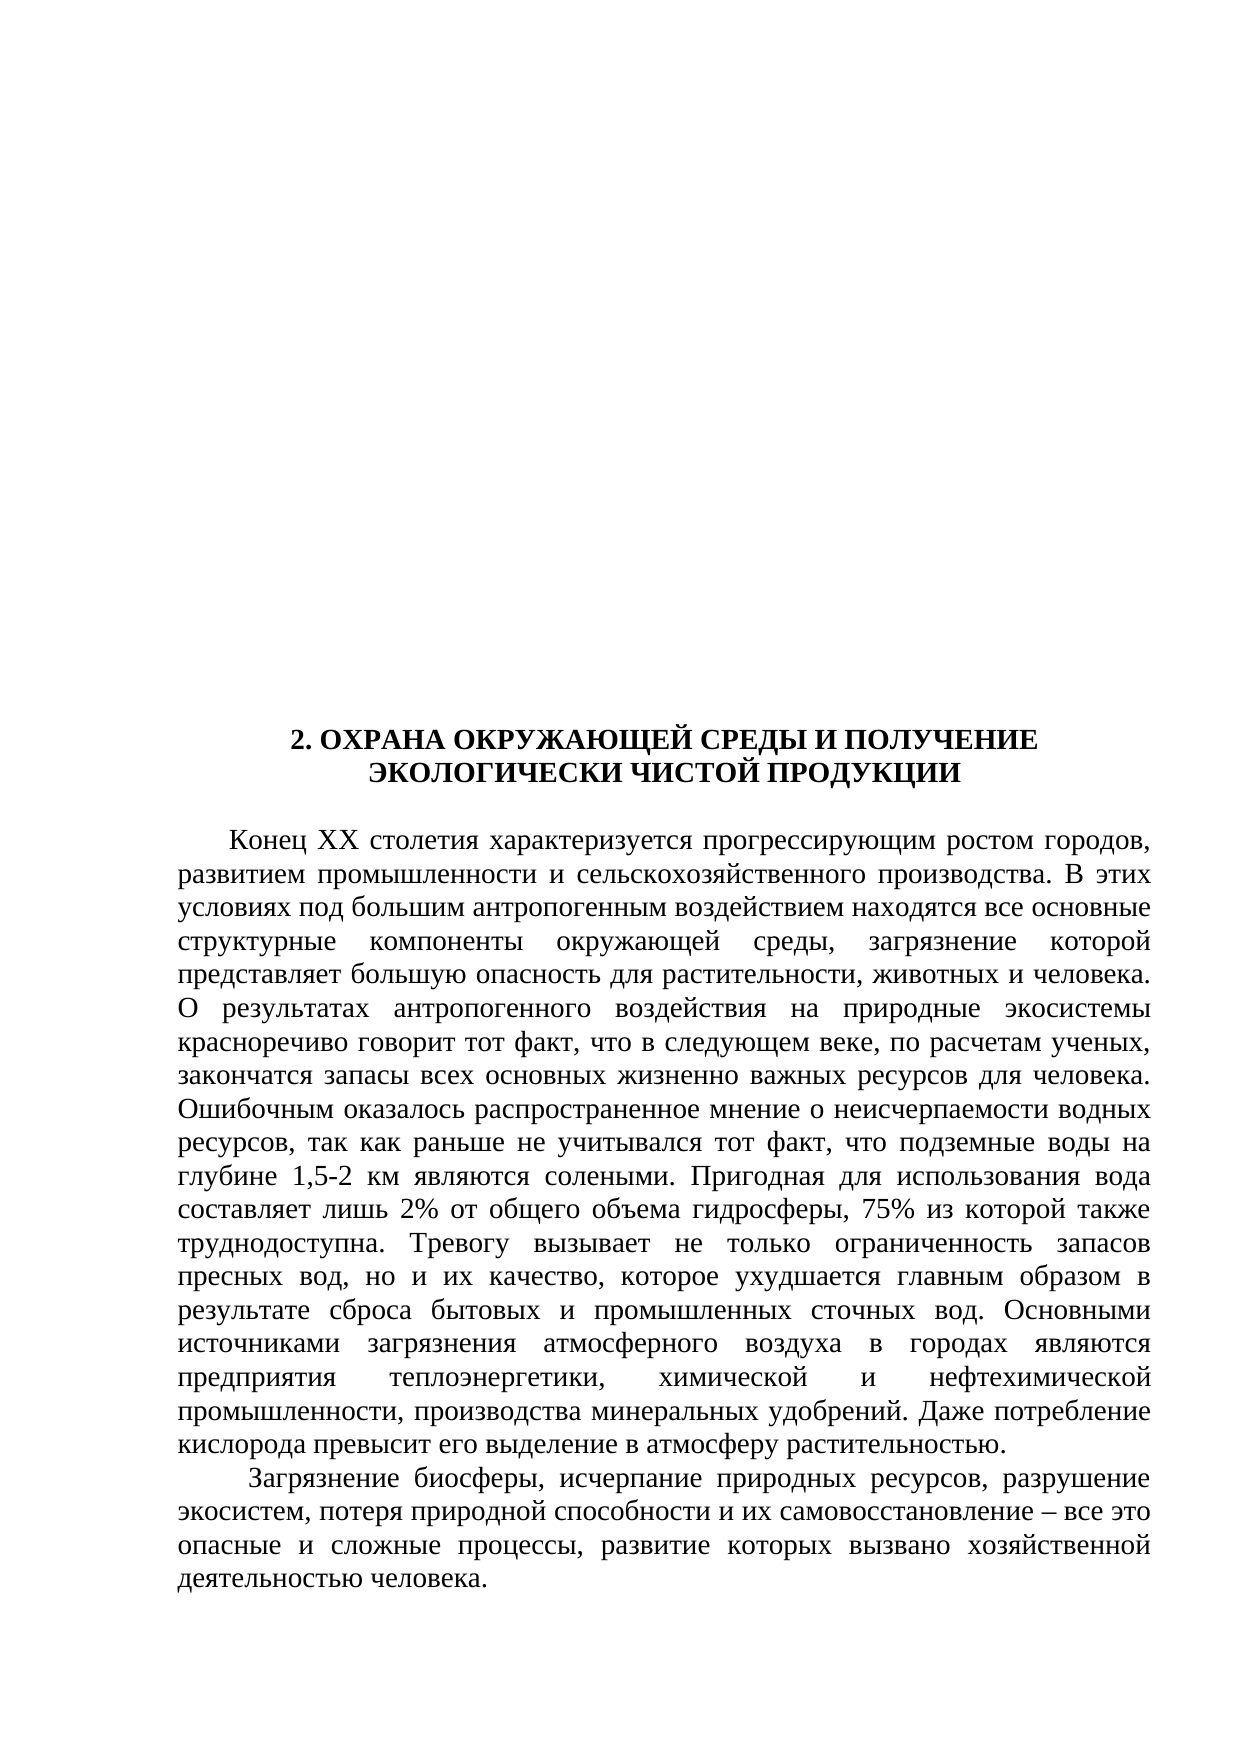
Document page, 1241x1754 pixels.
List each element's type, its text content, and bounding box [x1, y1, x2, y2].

text Загрязнение биосферы, исчерпание природных ресурсов, разрушение экосистем, потеря природной способности и их самовосстановление – все это опасные и сложные процессы, развитие которых вызвано хозяйственной деятельностью человека. [177, 1460, 1152, 1594]
text Конец ХХ столетия характеризуется прогрессирующим ростом городов, развитием промышленности и сельскохозяйственного производства. В этих условиях под большим антропогенным воздействием находятся все основные структурные компоненты окружающей среды, загрязнение которой представляет большую опасность для растительности, животных и человека. О результатах антропогенного воздействия на природные экосистемы красноречиво говорит тот факт, что в следующем веке, по расчетам ученых, закончатся запасы всех основных жизненно важных ресурсов для человека. Ошибочным оказалось распространенное мнение о неисчерпаемости водных ресурсов, так как раньше не учитывался тот факт, что подземные воды на глубине 1,5-2 км являются солеными. Пригодная для использования вода составляет лишь 2% от общего объема гидросферы, 75% из которой также труднодоступна. Тревогу вызывает не только ограниченность запасов пресных вод, но и их качество, которое ухудшается главным образом в результате сброса бытовых и промышленных сточных вод. Основными источниками загрязнения атмосферного воздуха в городах являются предприятия теплоэнергетики, химической и нефтехимической промышленности, производства минеральных удобрений. Даже потребление кислорода превысит его выделение в атмосферу растительностью. [177, 822, 1152, 1460]
text 2. ОХРАНА ОКРУЖАЮЩЕЙ СРЕДЫ И ПОЛУЧЕНИЕ ЭКОЛОГИЧЕСКИ ЧИСТОЙ ПРОДУКЦИИ [177, 722, 1152, 789]
